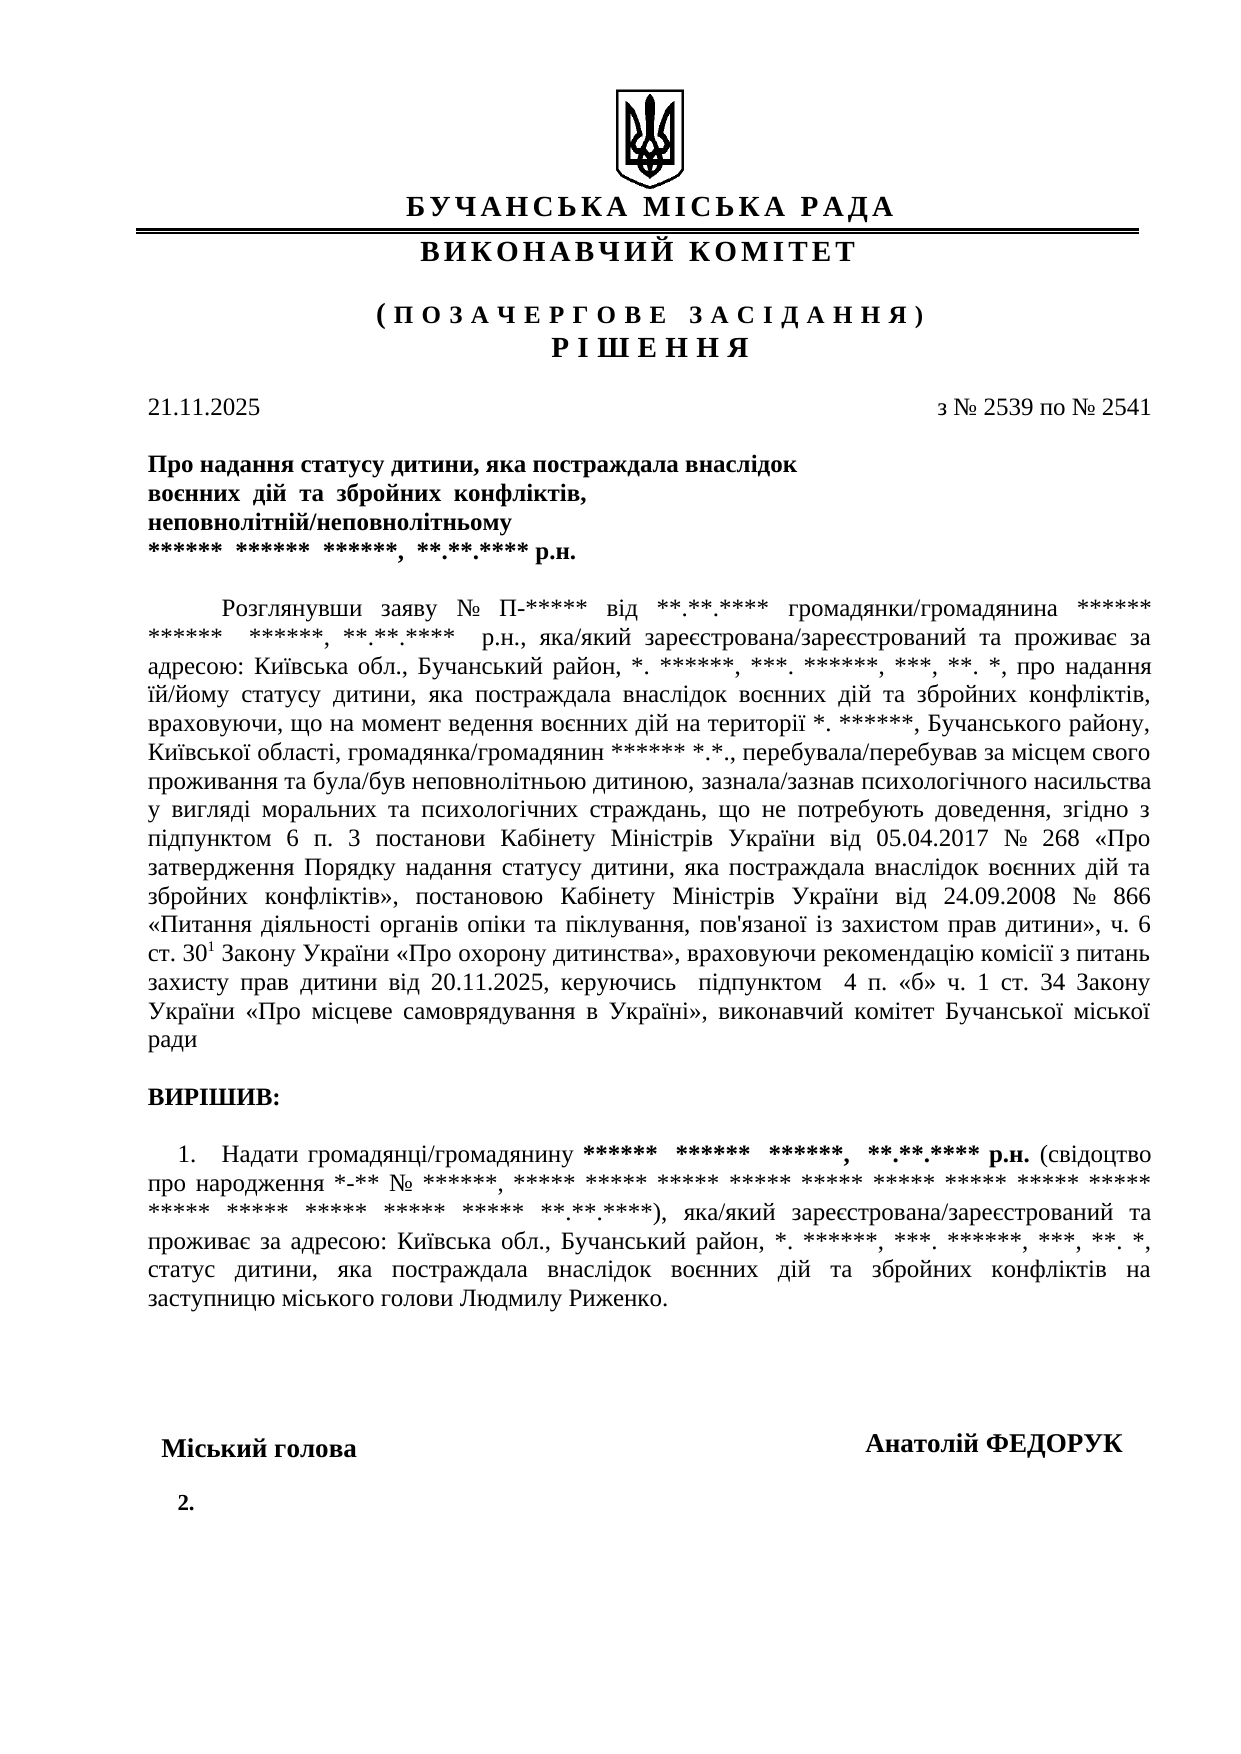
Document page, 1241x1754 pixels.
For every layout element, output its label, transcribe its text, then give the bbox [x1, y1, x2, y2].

table_header з № 2539 по № 2541 [650, 392, 1163, 421]
text ВИРІШИВ: [148, 1082, 1152, 1111]
table_header 21.11.2025 [136, 392, 649, 421]
text РІШЕННЯ [148, 330, 1152, 363]
text Про надання статусу дитини, яка постраждала внаслідок воєнних дій та збройних конфліктів, неповнолітній/неповнолітньому [148, 449, 812, 536]
list Надати громадянці/громадянину ****** ****** ******, **.**.**** р.н. (свідоцтво про народження *-** № ******, ***** ***** ***** ***** ***** ***** ***** ***** ***** ***** ***** ***** ***** ***** **.**.****), яка/який зареєстрована/зареєстрований та проживає за адресою: Київська обл., Бучанський район, *. ******, ***. ******, ***, **. *, статус дитини, яка постраждала внаслідок воєнних дій та збройних конфліктів на заступницю міського голови Людмилу Риженко. [148, 1139, 1152, 1312]
text Розглянувши заяву № П-***** від **.**.**** громадянки/громадянина ****** ****** ******, **.**.**** р.н., яка/який зареєстрована/зареєстрований та проживає за адресою: Київська обл., Бучанський район, *. ******, ***. ******, ***, **. *, про надання їй/йому статусу дитини, яка постраждала внаслідок воєнних дій та збройних конфліктів, враховуючи, що на момент ведення воєнних дій на території *. ******, Бучанського району, Київської області, громадянка/громадянин ****** *.*., перебувала/перебував за місцем свого проживання та була/був неповнолітньою дитиною, зазнала/зазнав психологічного насильства у вигляді моральних та психологічних страждань, що не потребують доведення, згідно з підпунктом 6 п. 3 постанови Кабінету Міністрів України від 05.04.2017 № 268 «Про затвердження Порядку надання статусу дитини, яка постраждала внаслідок воєнних дій та збройних конфліктів», постановою Кабінету Міністрів України від 24.09.2008 № 866 «Питання діяльності органів опіки та піклування, пов'язаної із захистом прав дитини», ч. 6 ст. 301 Закону України «Про охорону дитинства», враховуючи рекомендацію комісії з питань захисту прав дитини від 20.11.2025, керуючись підпунктом 4 п. «б» ч. 1 ст. 34 Закону України «Про місцеве самоврядування в Україні», виконавчий комітет Бучанської міської ради [148, 593, 1152, 1053]
text БУЧАНСЬКА МІСЬКА РАДА [148, 189, 1152, 223]
text ****** ****** ******, **.**.**** р.н. [148, 536, 812, 564]
text (ПОЗАЧЕРГОВЕ ЗАСІДАННЯ) [148, 296, 1152, 330]
table_header ВИКОНАВЧИЙ КОМІТЕТ [136, 234, 1139, 296]
table_header Міський голова [136, 1370, 649, 1489]
picture [614, 88, 685, 189]
table_header Анатолій ФЕДОРУК [650, 1370, 1163, 1489]
